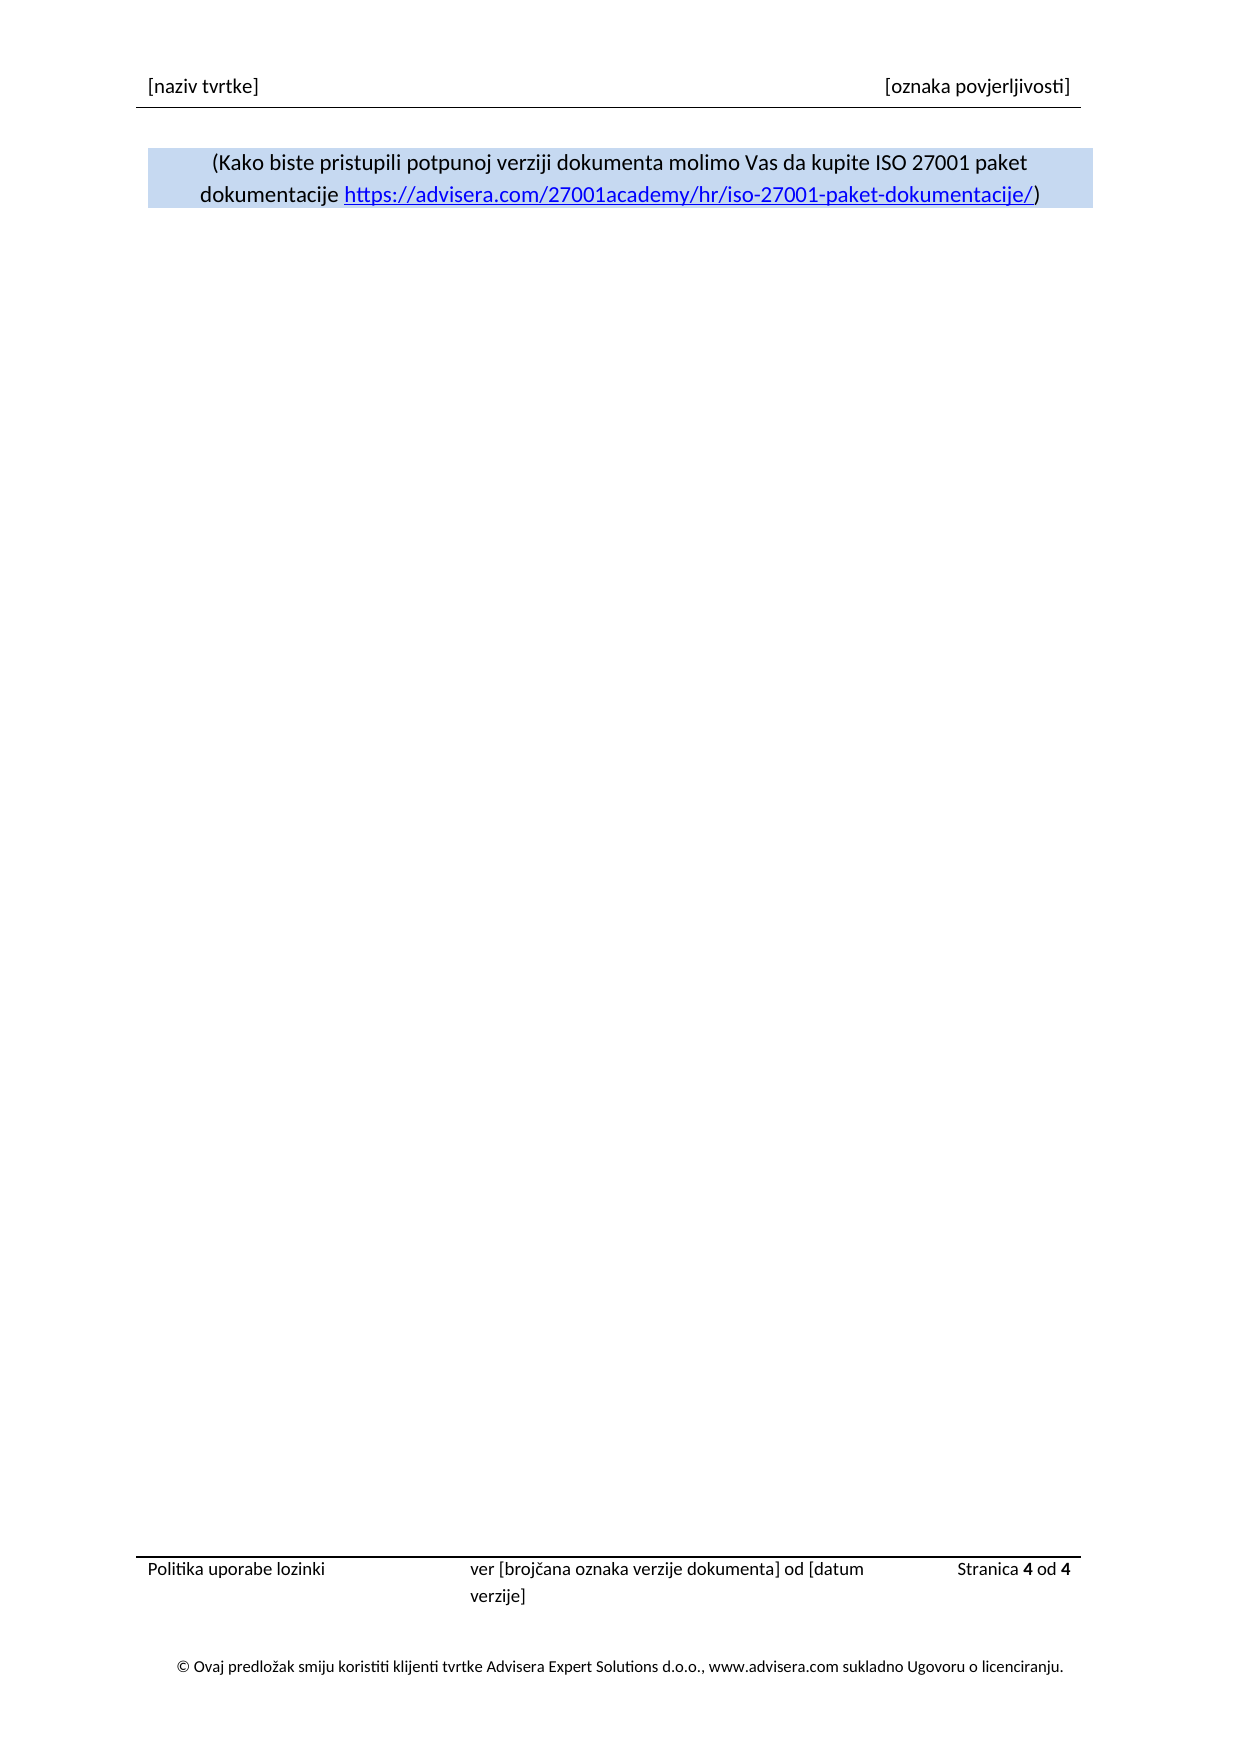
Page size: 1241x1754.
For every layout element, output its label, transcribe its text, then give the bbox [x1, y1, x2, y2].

text (Kako biste pristupili potpunoj verziji dokumenta molimo Vas da kupite ISO 27001 paket dokumentacije https://advisera.com/27001academy/hr/iso-27001-paket-dokumentacije/) [148, 148, 1093, 208]
